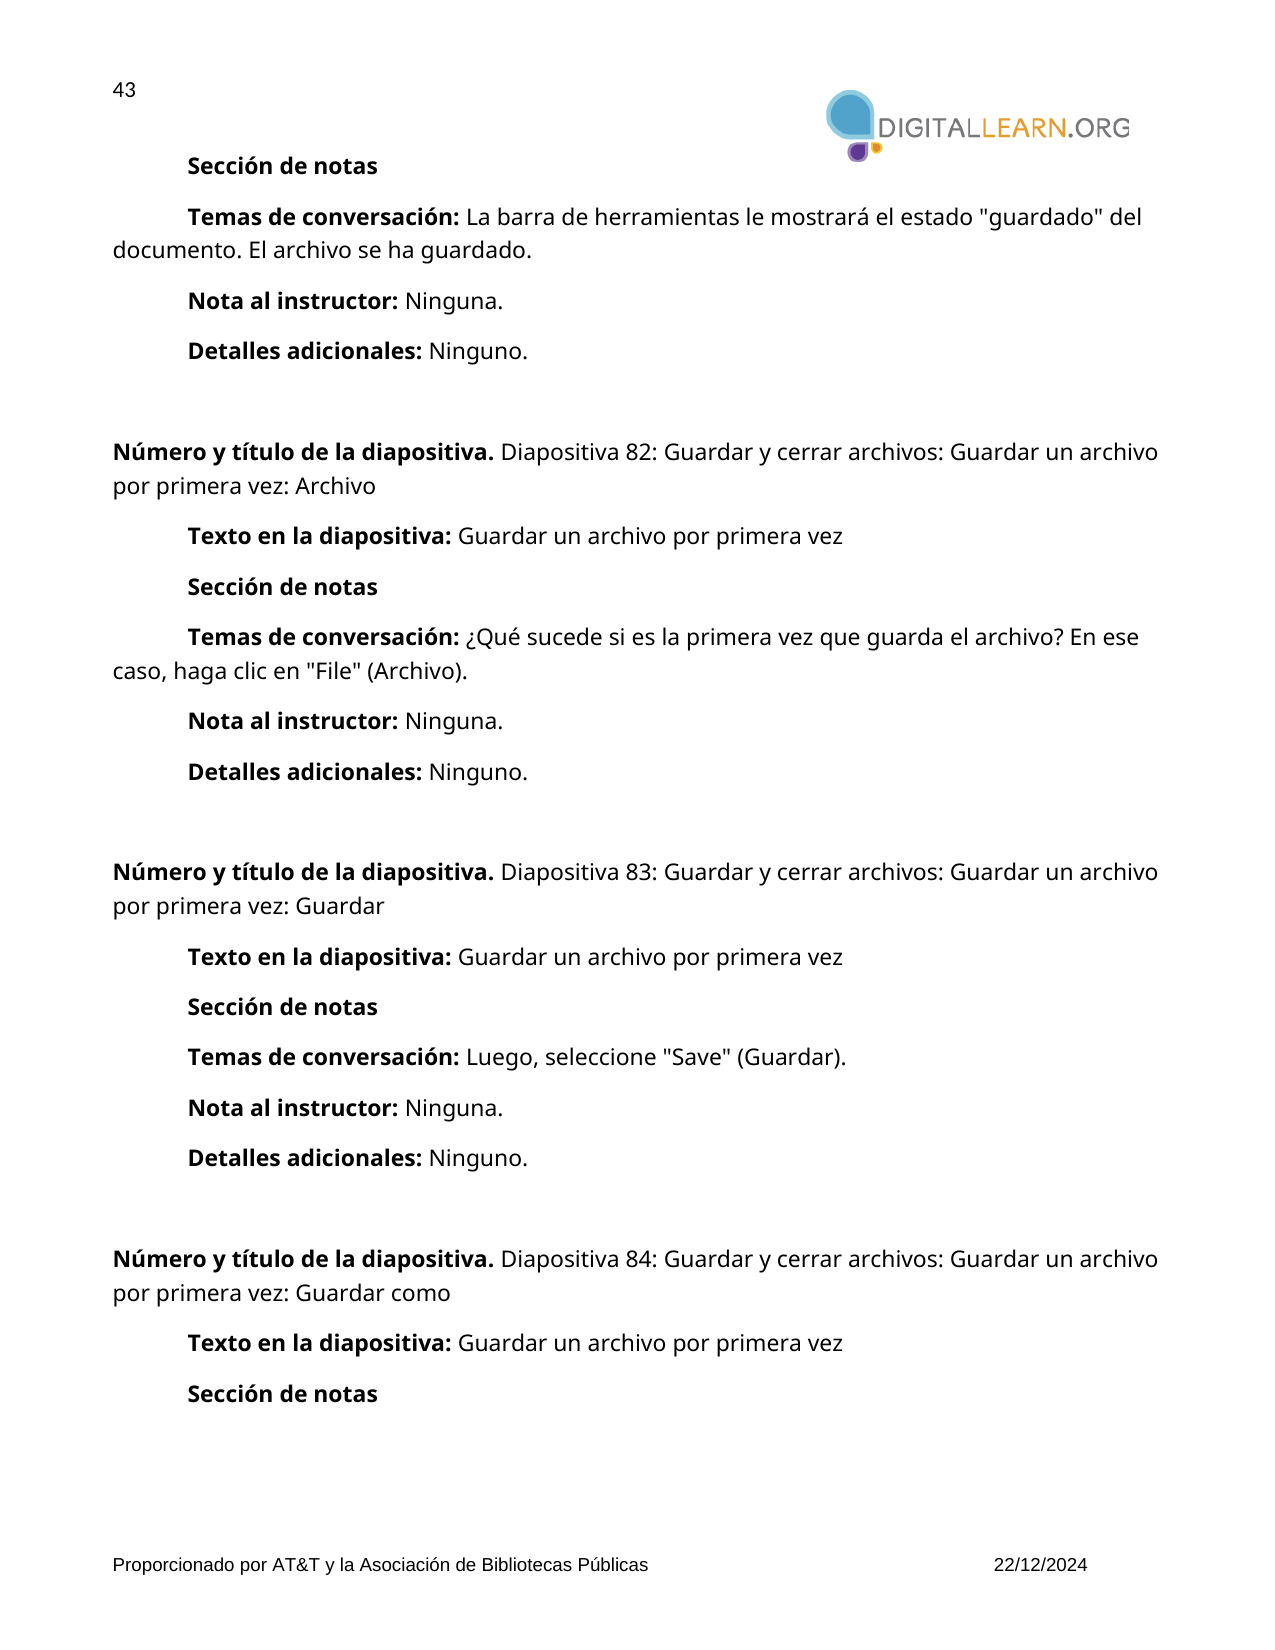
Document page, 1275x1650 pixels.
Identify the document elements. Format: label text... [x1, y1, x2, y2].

text Texto en la diapositiva: Guardar un archivo por primera vez [112, 940, 1162, 972]
text Sección de notas [112, 570, 1162, 602]
text Número y título de la diapositiva. Diapositiva 84: Guardar y cerrar archivos: Guardar un archivo por primera vez: Guardar como [112, 1243, 1162, 1308]
text Nota al instructor: Ninguna. [187, 284, 1162, 316]
text Detalles adicionales: Ninguno. [112, 755, 1162, 787]
text Número y título de la diapositiva. Diapositiva 83: Guardar y cerrar archivos: Guardar un archivo por primera vez: Guardar [112, 856, 1162, 921]
text Texto en la diapositiva: Guardar un archivo por primera vez [112, 1327, 1162, 1358]
text Sección de notas [112, 150, 1162, 181]
picture [826, 90, 1129, 150]
text Detalles adicionales: Ninguno. [112, 1142, 1162, 1173]
text Temas de conversación: La barra de herramientas le mostrará el estado "guardado" del documento. El archivo se ha guardado. [112, 200, 1162, 265]
text Texto en la diapositiva: Guardar un archivo por primera vez [112, 520, 1162, 551]
text Sección de notas [112, 991, 1162, 1022]
text Número y título de la diapositiva. Diapositiva 82: Guardar y cerrar archivos: Guardar un archivo por primera vez: Archivo [112, 436, 1162, 501]
text Detalles adicionales: Ninguno. [112, 335, 1162, 366]
text Nota al instructor: Ninguna. [112, 705, 1162, 736]
text Temas de conversación: Luego, seleccione "Save" (Guardar). [112, 1041, 1162, 1072]
text Temas de conversación: ¿Qué sucede si es la primera vez que guarda el archivo? En ese caso, haga clic en "File" (Archivo). [112, 621, 1162, 686]
text Nota al instructor: Ninguna. [112, 1092, 1162, 1123]
text Sección de notas [112, 1377, 1162, 1409]
